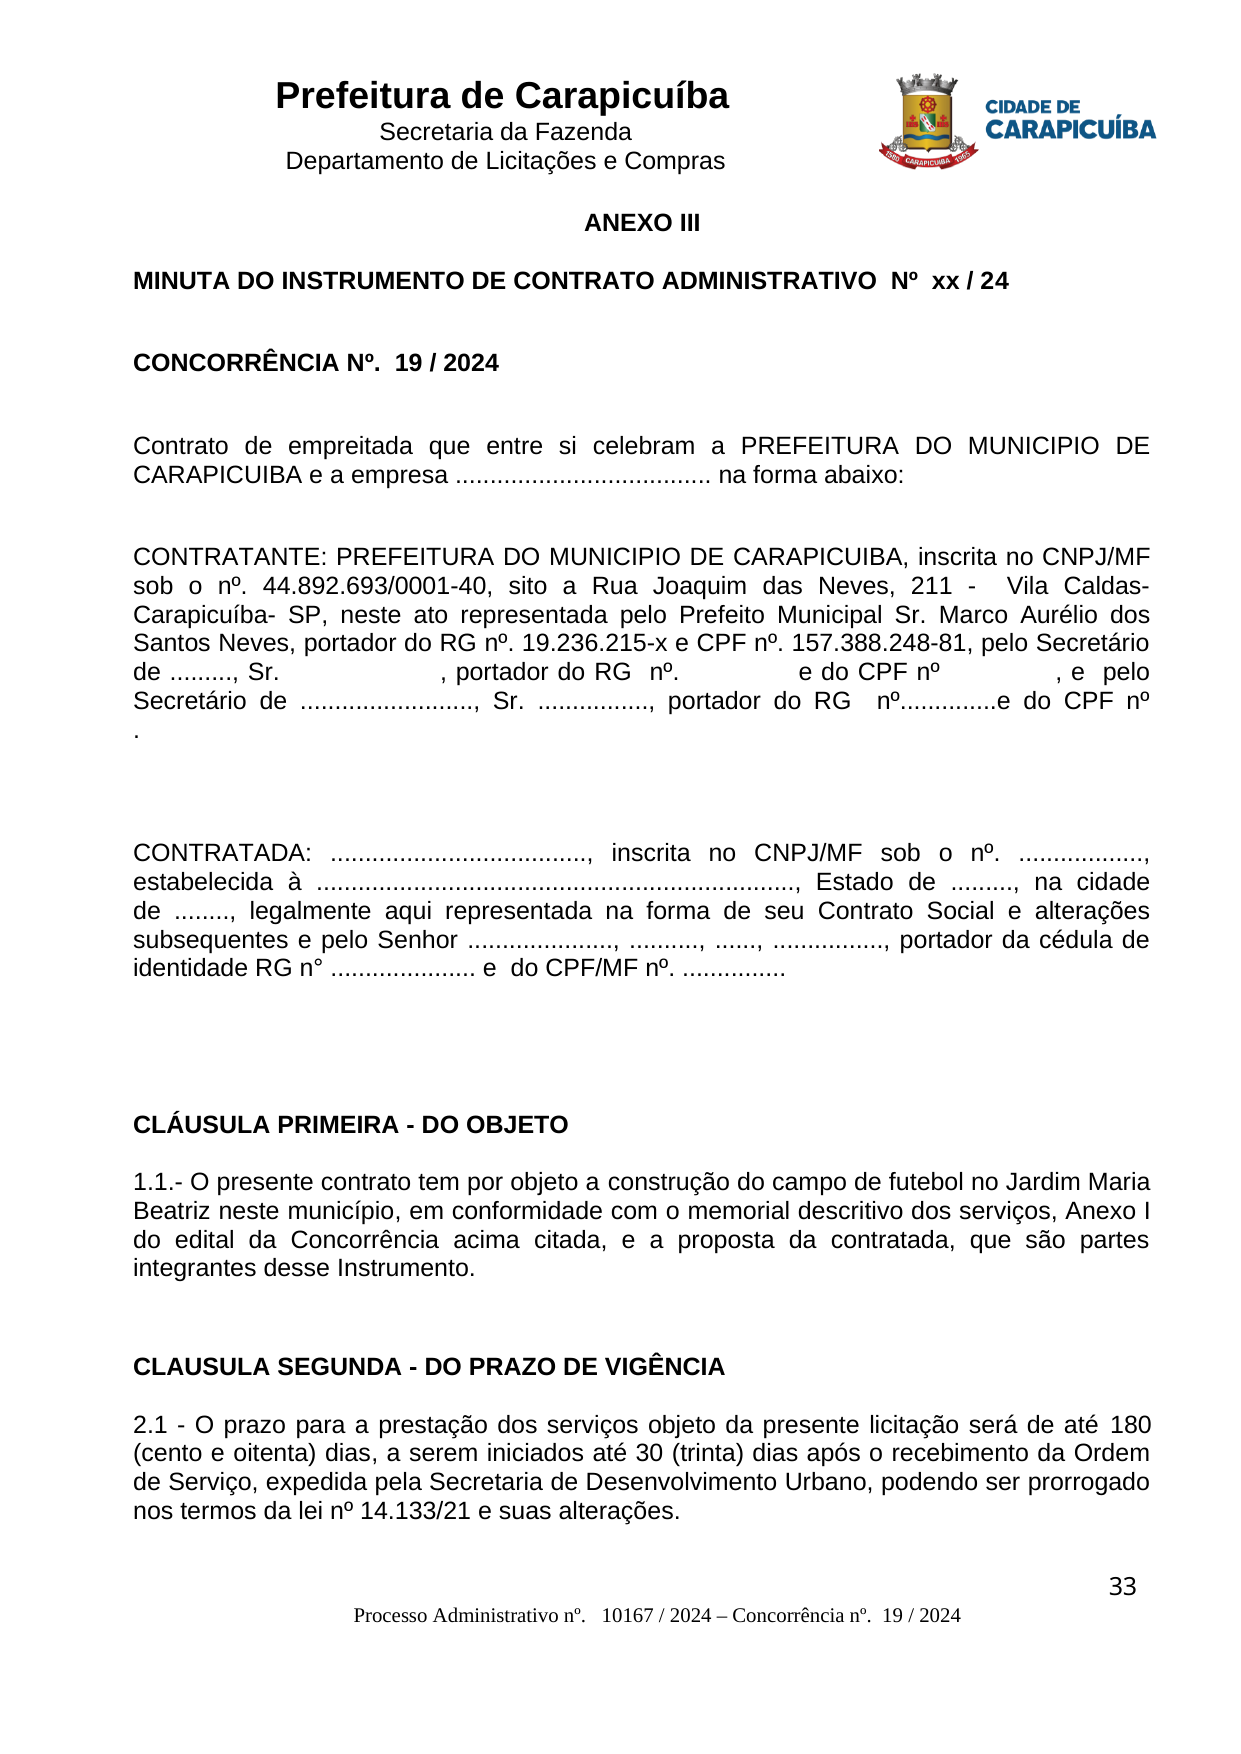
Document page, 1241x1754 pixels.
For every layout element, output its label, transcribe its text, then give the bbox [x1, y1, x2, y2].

text CONTRATADA: ....................................., inscrita no CNPJ/MF sob o nº. .................., estabelecida à ....................................................................., Estado de ........., na cidade de ........, legalmente aqui representada na forma de seu Contrato Social e alterações subsequentes e pelo Senhor ....................., .........., ......, ................, portador da cédula de identidade RG n° ..................... e do CPF/MF nº. ............... [133, 838, 1152, 982]
text CLÁUSULA PRIMEIRA - DO OBJETO [133, 1110, 1152, 1138]
text CONCORRÊNCIA Nº. 19 / 2024 [133, 348, 1152, 377]
text ANEXO III [133, 208, 1152, 237]
text 2.1 - O prazo para a prestação dos serviços objeto da presente licitação será de até 180 (cento e oitenta) dias, a serem iniciados até 30 (trinta) dias após o recebimento da Ordem de Serviço, expedida pela Secretaria de Desenvolvimento Urbano, podendo ser prorrogado nos termos da lei nº 14.133/21 e suas alterações. [133, 1410, 1152, 1525]
text CLAUSULA SEGUNDA - DO PRAZO DE VIGÊNCIA [133, 1352, 1152, 1381]
text Contrato de empreitada que entre si celebram a PREFEITURA DO MUNICIPIO DE CARAPICUIBA e a empresa ..................................... na forma abaixo: [133, 431, 1152, 488]
text CONTRATANTE: PREFEITURA DO MUNICIPIO DE CARAPICUIBA, inscrita no CNPJ/MF sob o nº. 44.892.693/0001-40, sito a Rua Joaquim das Neves, 211 - Vila Caldas- Carapicuíba- SP, neste ato representada pelo Prefeito Municipal Sr. Marco Aurélio dos Santos Neves, portador do RG nº. 19.236.215-x e CPF nº. 157.388.248-81, pelo Secretário de ........., Sr. , portador do RG nº. e do CPF nº , e pelo Secretário de ........................., Sr. ................, portador do RG nº..............e do CPF nº . [133, 542, 1152, 743]
list MINUTA DO INSTRUMENTO DE CONTRATO ADMINISTRATIVO Nº xx / 24 [133, 266, 1152, 295]
text 1.1.- O presente contrato tem por objeto a construção do campo de futebol no Jardim Maria Beatriz neste município, em conformidade com o memorial descritivo dos serviços, Anexo I do edital da Concorrência acima citada, e a proposta da contratada, que são partes integrantes desse Instrumento. [133, 1167, 1152, 1282]
picture [877, 65, 1159, 172]
